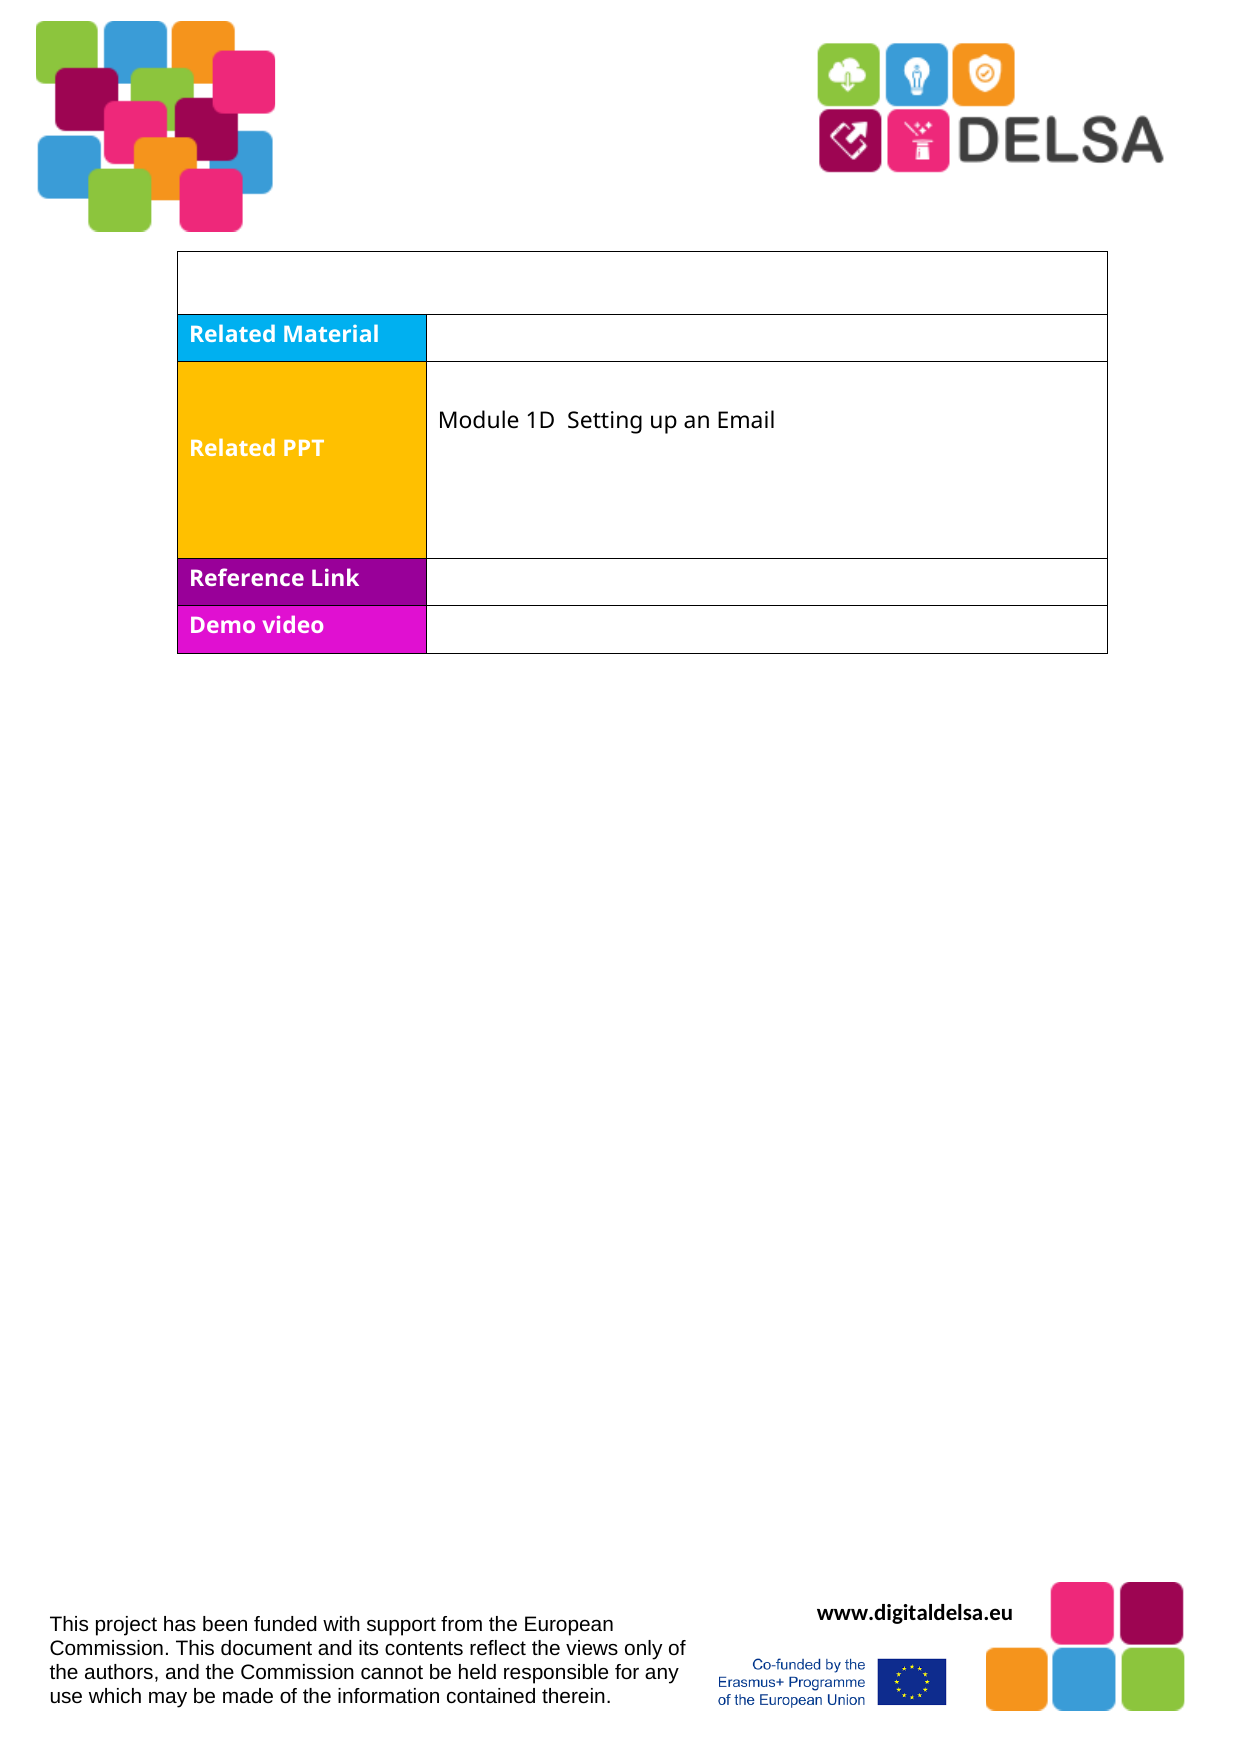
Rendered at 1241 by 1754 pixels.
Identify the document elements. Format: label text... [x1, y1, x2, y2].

table_cell [427, 559, 1107, 605]
picture [986, 1582, 1185, 1711]
picture [704, 1645, 958, 1718]
table_cell Demo video [178, 606, 426, 653]
table_cell Related Material [178, 315, 426, 361]
table_cell [178, 252, 1107, 314]
table_cell Module 1D Setting up an Email [427, 362, 1107, 558]
picture [770, 31, 1207, 199]
table_cell [427, 606, 1107, 653]
table_cell [427, 315, 1107, 361]
table_cell Reference Link [178, 559, 426, 605]
table_cell Related PPT [178, 362, 426, 558]
picture [36, 21, 275, 232]
